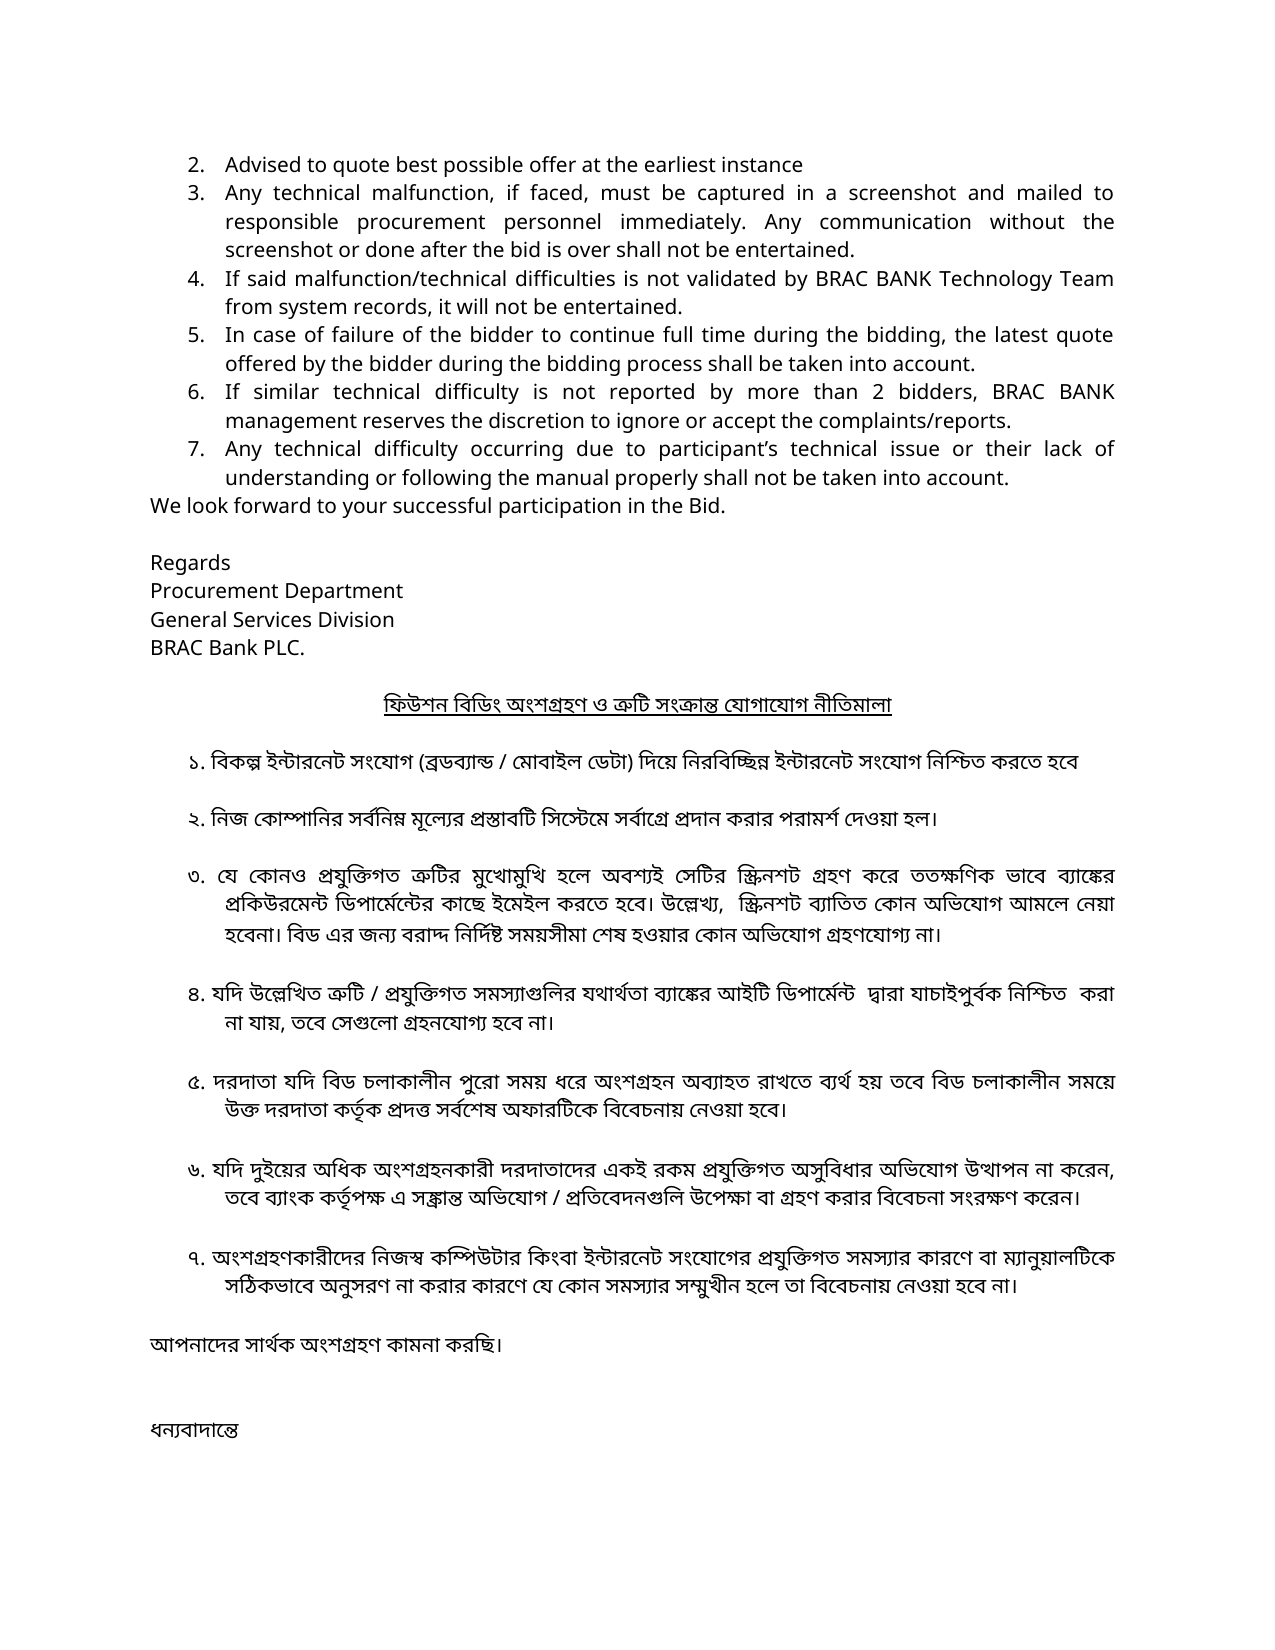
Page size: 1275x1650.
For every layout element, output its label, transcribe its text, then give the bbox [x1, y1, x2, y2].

list If said malfunction/technical difficulties is not validated by BRAC BANK Technology Team from system records, it will not be entertained. [187, 264, 1116, 321]
list Any technical malfunction, if faced, must be captured in a screenshot and mailed to responsible procurement personnel immediately. Any communication without the screenshot or done after the bid is over shall not be entertained. [187, 178, 1116, 264]
text ৪. যদি উল্লেখিত ত্রুটি / প্রযুক্তিগত সমস্যাগুলির যথার্থতা ব্যাঙ্কের আইটি ডিপার্মেন্ট দ্বারা যাচাইপুর্বক নিশ্চিত করা না যায়, তবে সেগুলো গ্রহনযোগ্য হবে না। [187, 979, 1116, 1039]
text ৫. দরদাতা যদি বিড চলাকালীন পুরো সময় ধরে অংশগ্রহন অব্যাহত রাখতে ব্যর্থ হয় তবে বিড চলাকালীন সময়ে উক্ত দরদাতা কর্তৃক প্রদত্ত সর্বশেষ অফারটিকে বিবেচনায় নেওয়া হবে। [187, 1067, 1116, 1126]
text ৬. যদি দুইয়ের অধিক অংশগ্রহনকারী দরদাতাদের একই রকম প্রযুক্তিগত অসুবিধার অভিযোগ উত্থাপন না করেন, তবে ব্যাংক কর্তৃপক্ষ এ সঙ্ক্রান্ত অভিযোগ / প্রতিবেদনগুলি উপেক্ষা বা গ্রহণ করার বিবেচনা সংরক্ষণ করেন। [187, 1155, 1116, 1214]
text General Services Division [150, 605, 1125, 633]
list In case of failure of the bidder to continue full time during the bidding, the latest quote offered by the bidder during the bidding process shall be taken into account. [187, 321, 1116, 377]
text We look forward to your successful participation in the Bid. [150, 491, 1125, 520]
list Any technical difficulty occurring due to participant’s technical issue or their lack of understanding or following the manual properly shall not be taken into account. [187, 434, 1116, 491]
text Procurement Department [150, 577, 1125, 605]
text Regards [150, 548, 1125, 577]
text ৩. যে কোনও প্রযুক্তিগত ত্রুটির মুখোমুখি হলে অবশ্যই সেটির স্ক্রিনশট গ্রহণ করে ততক্ষণিক ভাবে ব্যাঙ্কের প্রকিউরমেন্ট ডিপার্মেন্টের কাছে ইমেইল ​করতে হবে। উল্লেখ্য, স্ক্রিনশট ব্যাতিত কোন অভিযোগ আমলে নেয়া হবেনা। বিড এর জন্য বরাদ্দ নির্দিষ্ট সময়সীমা শেষ হওয়ার কোন অভিযোগ গ্রহণযোগ্য না। [187, 861, 1116, 951]
list If similar technical difficulty is not reported by more than 2 bidders, BRAC BANK management reserves the discretion to ignore or accept the complaints/reports. [187, 377, 1116, 434]
text আপনাদের সার্থক অংশগ্রহণ কামনা করছি। [150, 1330, 1125, 1359]
text ধন্যবাদান্তে [150, 1416, 1125, 1444]
text ফিউশন বিডিং অংশগ্রহণ ও ত্রুটি সংক্রান্ত যোগাযোগ নীতিমালা [150, 690, 1125, 719]
text ১. বিকল্প ইন্টারনেট সংযোগ (ব্রডব্যান্ড / মোবাইল ডেটা) দিয়ে নিরবিচ্ছিন্ন ইন্টারনেট সংযোগ নিশ্চিত করতে হবে [187, 747, 1116, 776]
text ২. নিজ কোম্পানির সর্বনিম্ন মূল্যের প্রস্তাবটি সিস্টেমে সর্বাগ্রে প্রদান করার পরামর্শ দেওয়া হল। [187, 804, 1116, 832]
text BRAC Bank PLC. [150, 633, 1125, 662]
text ৭. অংশগ্রহণকারীদের নিজস্ব কম্পিউটার কিংবা ইন্টারনেট সংযোগের প্রযুক্তিগত সমস্যার কারণে বা ম্যানুয়ালটিকে সঠিকভাবে অনুসরণ না করার কারণে যে কোন সমস্যার সম্মুখীন হলে তা বিবেচনায় নেওয়া হবে না। [187, 1243, 1116, 1302]
list Advised to quote best possible offer at the earliest instance [187, 150, 1116, 178]
